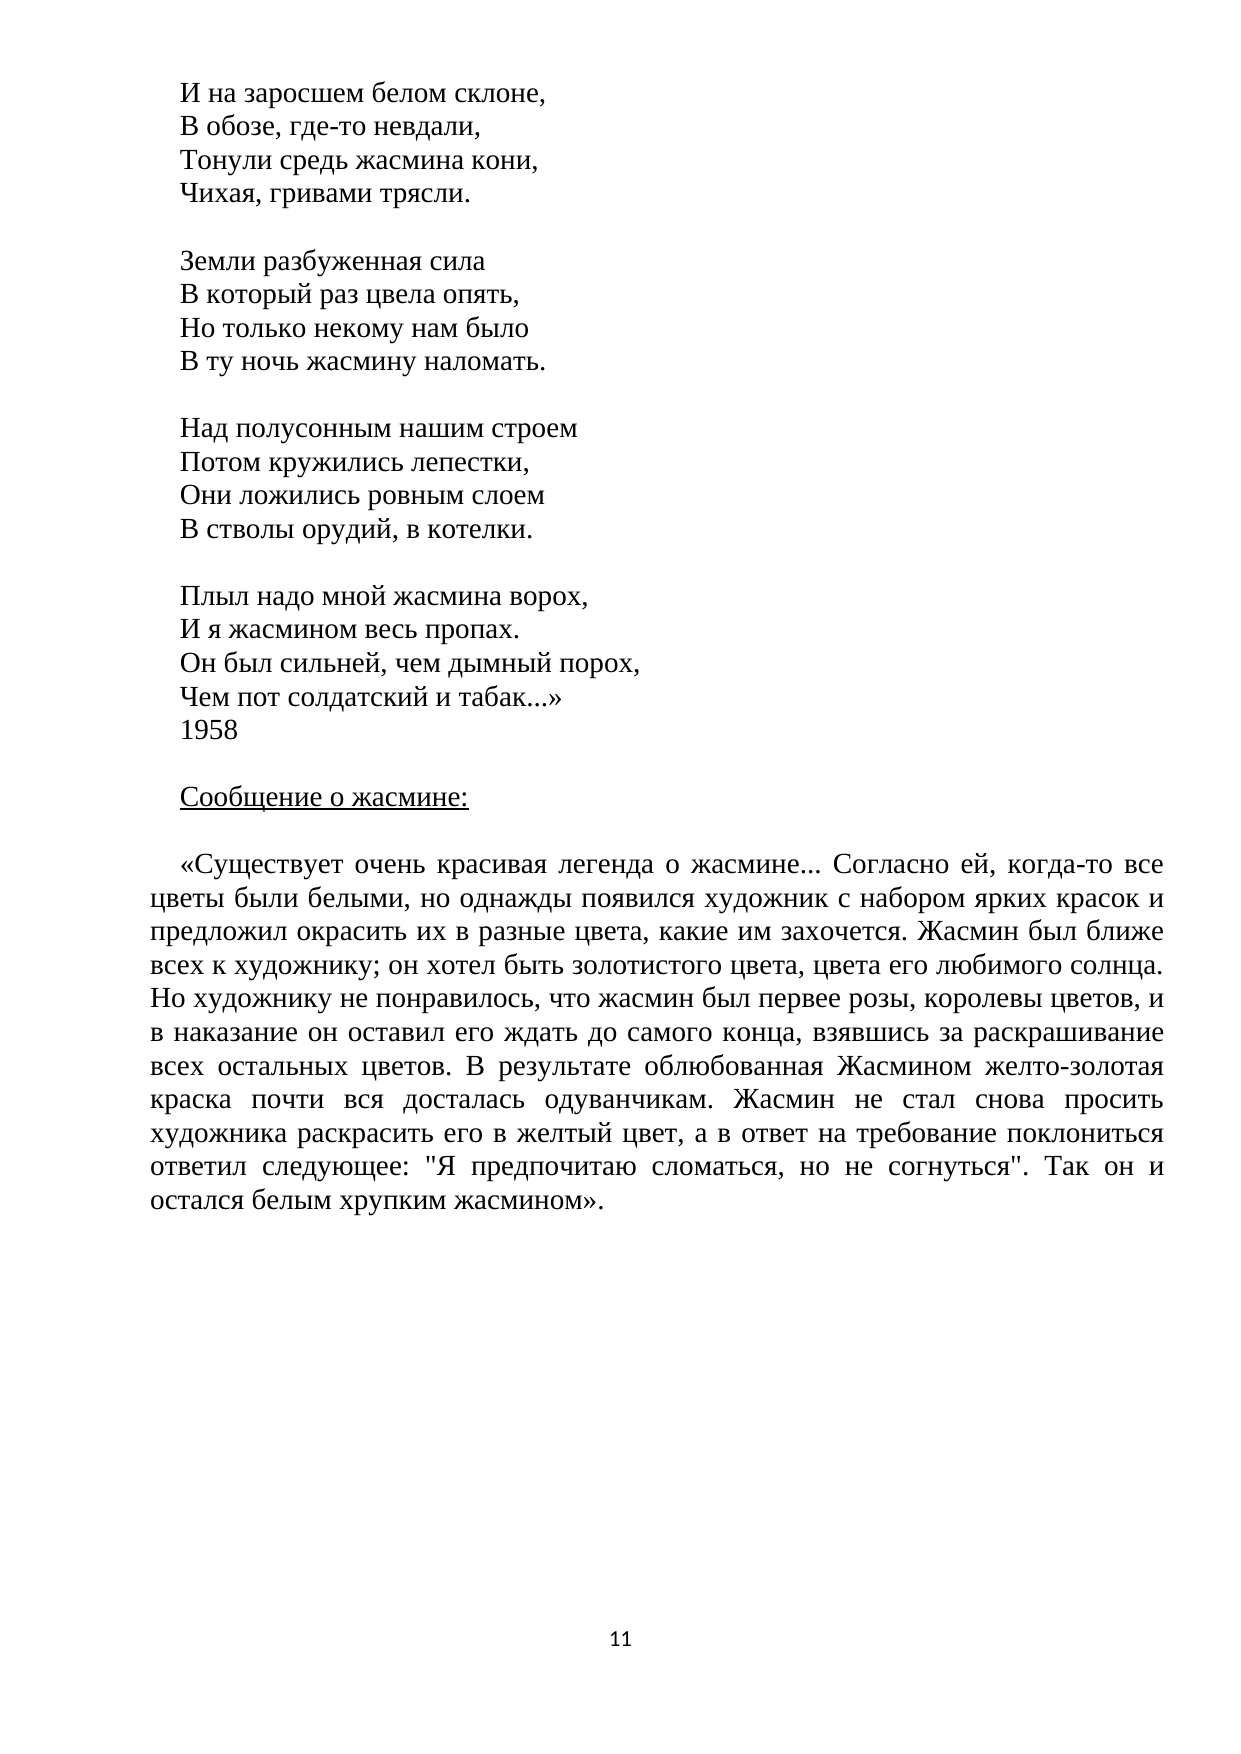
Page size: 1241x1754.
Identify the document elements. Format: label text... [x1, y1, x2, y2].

list В стволы орудий, в котелки. [150, 511, 1165, 544]
list Тонули средь жасмина кони, [150, 142, 1165, 176]
list Плыл надо мной жасмина ворох, [150, 578, 1165, 612]
list Он был сильней, чем дымный порох, [150, 645, 1165, 679]
list В ту ночь жасмину наломать. [150, 343, 1165, 377]
list Сообщение о жасмине: [150, 779, 1165, 813]
list В который раз цвела опять, [150, 276, 1165, 310]
list Земли разбуженная сила [150, 243, 1165, 276]
list Потом кружились лепестки, [150, 444, 1165, 477]
list Чихая, гривами трясли. [150, 176, 1165, 209]
list И я жасмином весь пропах. [150, 612, 1165, 645]
list В обозе, где-то невдали, [150, 108, 1165, 142]
list «Существует очень красивая легенда о жасмине... Согласно ей, когда-то все цветы были белыми, но однажды появился художник с набором ярких красок и предложил окрасить их в разные цвета, какие им захочется. Жасмин был ближе всех к художнику; он хотел быть золотистого цвета, цвета его любимого солнца. Но художнику не понравилось, что жасмин был первее розы, королевы цветов, и в наказание он оставил его ждать до самого конца, взявшись за раскрашивание всех остальных цветов. В результате облюбованная Жасмином желто-золотая краска почти вся досталась одуванчикам. Жасмин не стал снова просить художника раскрасить его в желтый цвет, а в ответ на требование поклониться ответил следующее: "Я предпочитаю сломаться, но не согнуться". Так он и остался белым хрупким жасмином». [150, 846, 1165, 1215]
list 1958 [150, 712, 1165, 746]
list И на заросшем белом склоне, [150, 75, 1165, 108]
list Но только некому нам было [150, 310, 1165, 343]
list Они ложились ровным слоем [150, 477, 1165, 511]
list Чем пот солдатский и табак...» [150, 679, 1165, 712]
list Над полусонным нашим строем [150, 410, 1165, 444]
